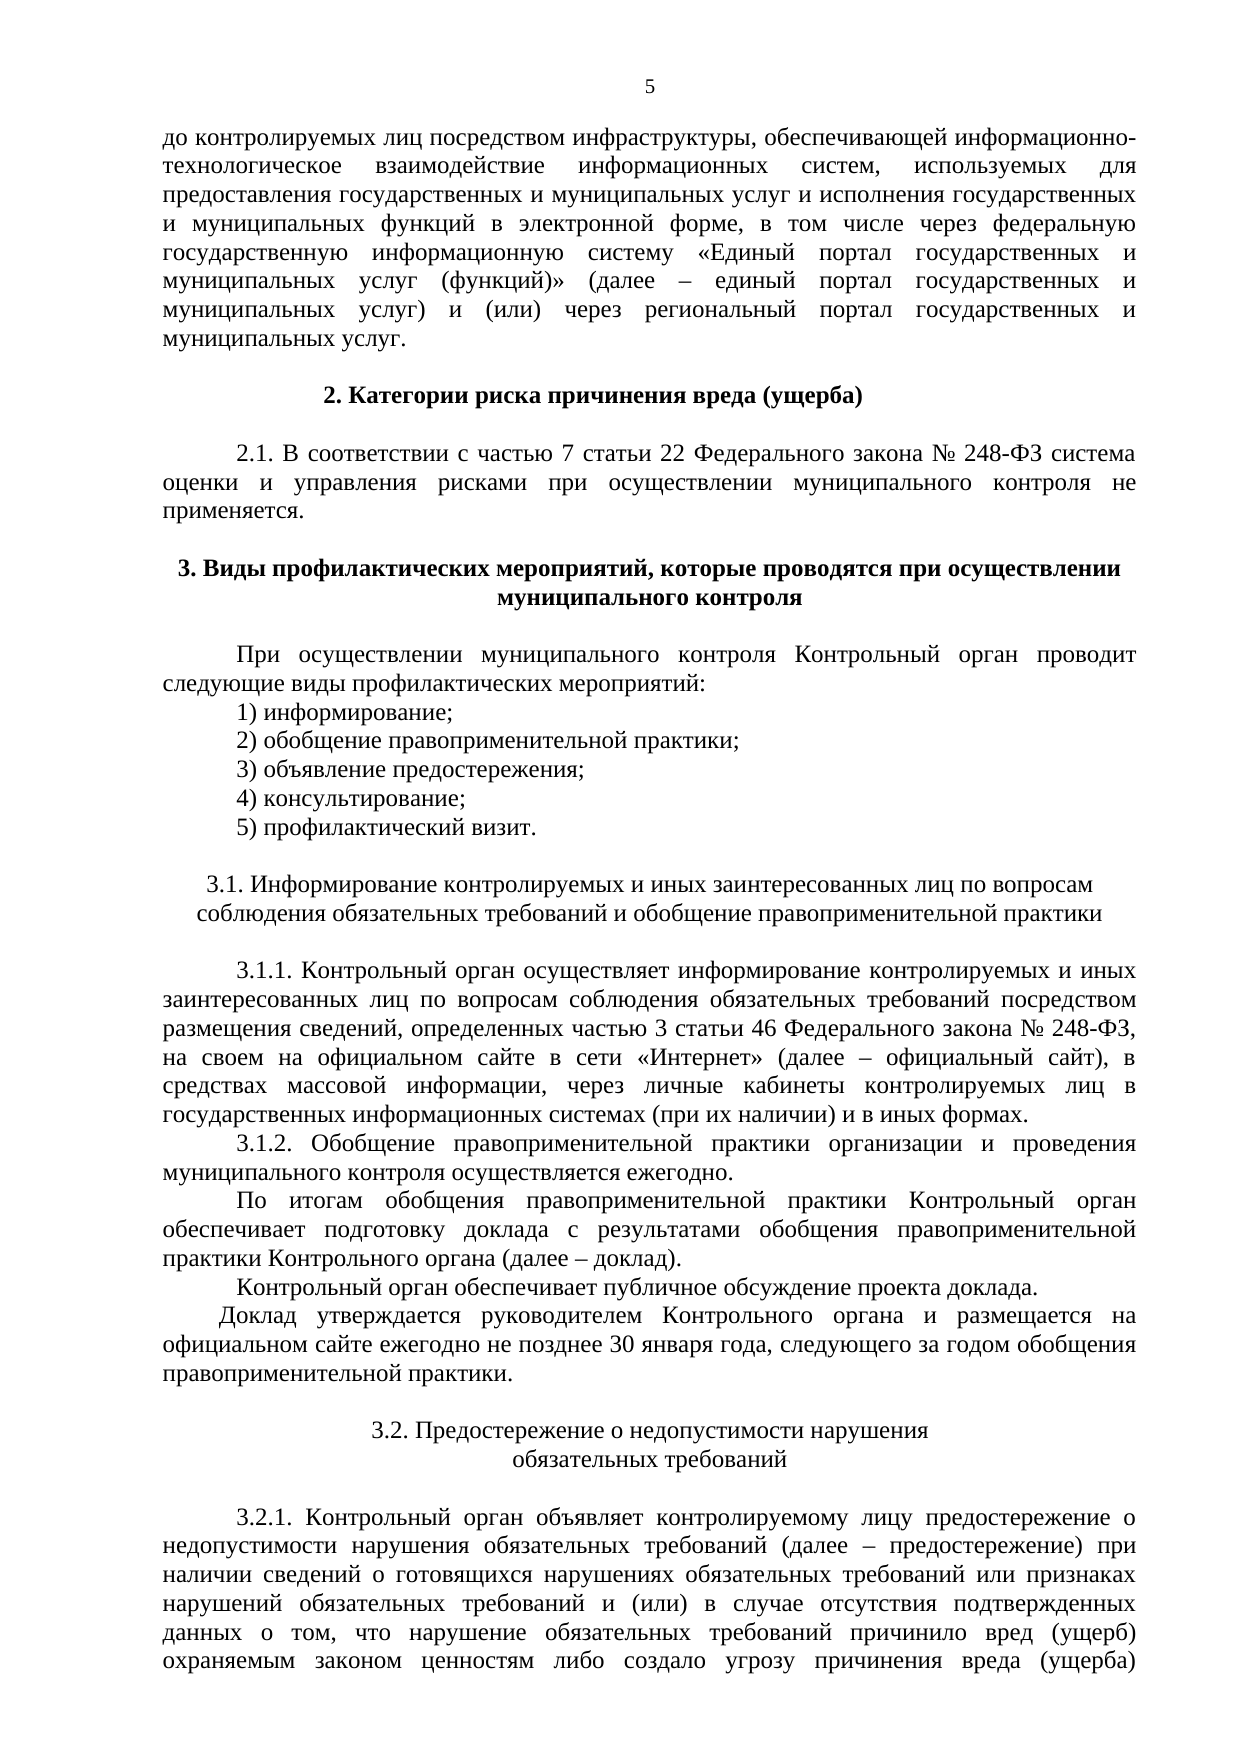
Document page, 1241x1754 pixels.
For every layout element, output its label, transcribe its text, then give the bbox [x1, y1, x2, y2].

text Контрольный орган обеспечивает публичное обсуждение проекта доклада. [162, 1272, 1137, 1301]
text обязательных требований [162, 1444, 1137, 1473]
text Доклад утверждается руководителем Контрольного органа и размещается на официальном сайте ежегодно не позднее 30 января года, следующего за годом обобщения правоприменительной практики. [162, 1301, 1137, 1387]
text По итогам обобщения правоприменительной практики Контрольный орган обеспечивает подготовку доклада с результатами обобщения правоприменительной практики Контрольного органа (далее – доклад). [162, 1186, 1137, 1272]
text 3) объявление предостережения; [162, 754, 1137, 783]
text 3. Виды профилактических мероприятий, которые проводятся при осуществлении муниципального контроля [162, 553, 1137, 611]
list 2.1. В соответствии с частью 7 статьи 22 Федерального закона № 248-ФЗ система оценки и управления рисками при осуществлении муниципального контроля не применяется. [162, 438, 1137, 524]
text 4) консультирование; [162, 783, 1137, 812]
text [162, 122, 1137, 352]
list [162, 1502, 1137, 1674]
text 1) информирование; [162, 697, 1137, 726]
title 2. Категории риска причинения вреда (ущерба) [323, 381, 1137, 409]
list 3.1.1. Контрольный орган осуществляет информирование контролируемых и иных заинтересованных лиц по вопросам соблюдения обязательных требований посредством размещения сведений, определенных частью 3 статьи 46 Федерального закона № 248-ФЗ, на своем на официальном сайте в сети «Интернет» (далее – официальный сайт), в средствах массовой информации, через личные кабинеты контролируемых лиц в государственных информационных системах (при их наличии) и в иных формах. [162, 956, 1137, 1128]
text 5) профилактический визит. [162, 812, 1137, 841]
text 3.1. Информирование контролируемых и иных заинтересованных лиц по вопросам соблюдения обязательных требований и обобщение правоприменительной практики [162, 869, 1137, 927]
text 3.2. Предостережение о недопустимости нарушения [162, 1416, 1137, 1444]
list 3.1.2. Обобщение правоприменительной практики организации и проведения муниципального контроля осуществляется ежегодно. [162, 1128, 1137, 1186]
list При осуществлении муниципального контроля Контрольный орган проводит следующие виды профилактических мероприятий: [162, 639, 1137, 697]
text 2) обобщение правоприменительной практики; [162, 726, 1137, 754]
